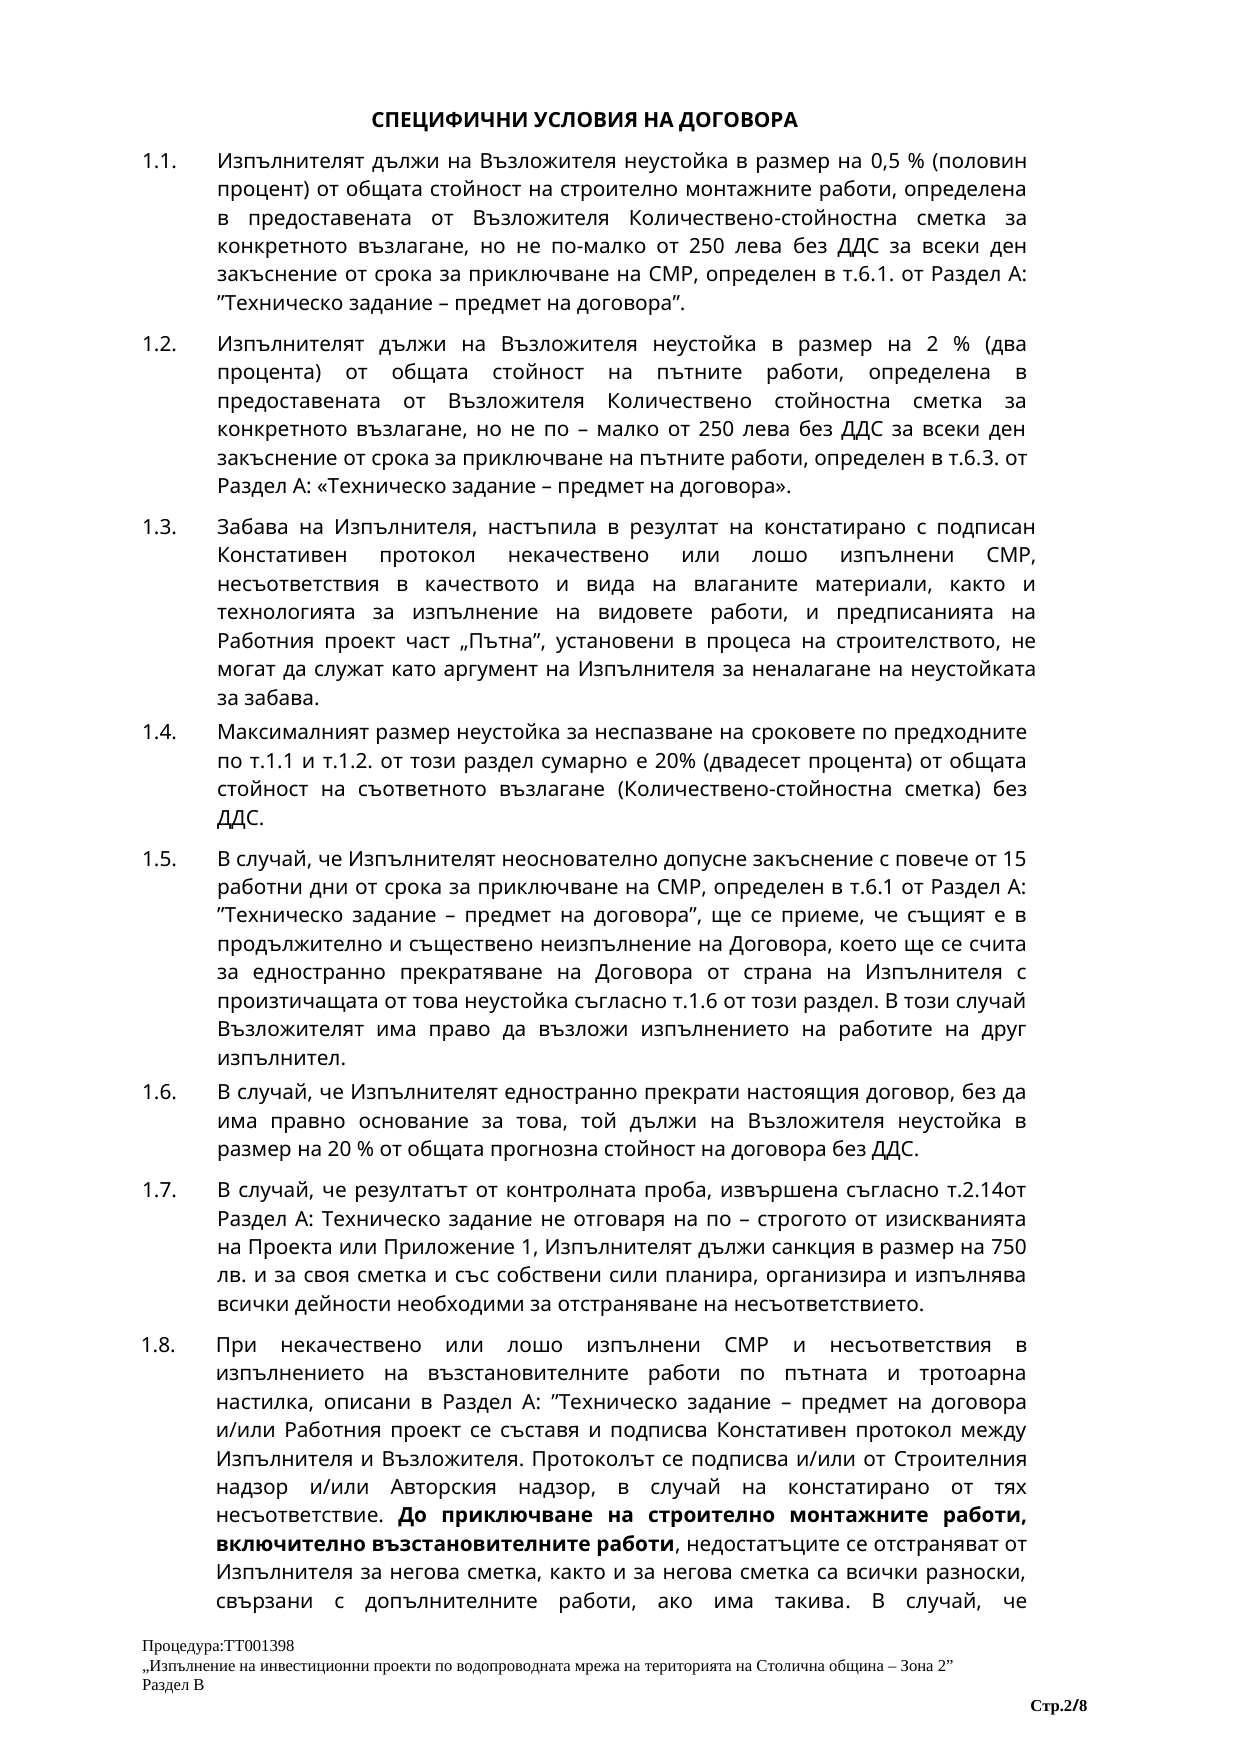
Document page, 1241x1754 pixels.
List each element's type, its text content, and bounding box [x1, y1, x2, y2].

list Изпълнителят дължи на Възложителя неустойка в размер на 2 % (два процента) от общата стойност на пътните работи, определена в предоставената от Възложителя Количествено стойностна сметка за конкретното възлагане, но не по – малко от 250 лева без ДДС за всеки ден закъснение от срока за приключване на пътните работи, определен в т.6.3. от Раздел А: «Техническо задание – предмет на договора». [142, 329, 1027, 499]
list Забава на Изпълнителя, настъпила в резултат на констатирано с подписан Констативен протокол некачествено или лошо изпълнени СМР, несъответствия в качеството и вида на влаганите материали, както и технологията за изпълнение на видовете работи, и предписанията на Работния проект част „Пътна”, установени в процеса на строителството, не могат да служат като аргумент на Изпълнителя за неналагане на неустойката за забава. [142, 512, 1037, 711]
list Изпълнителят дължи на Възложителя неустойка в размер на 0,5 % (половин процент) от общата стойност на строително монтажните работи, определена в предоставената от Възложителя Количествено-стойностна сметка за конкретното възлагане, но не по-малко от 250 лева без ДДС за всеки ден закъснение от срока за приключване на СМР, определен в т.6.1. от Раздел А: ”Техническо задание – предмет на договора”. [142, 146, 1027, 316]
list В случай, че Изпълнителят неоснователно допусне закъснение с повече от 15 работни дни от срока за приключване на СМР, определен в т.6.1 от Раздел А: ”Техническо задание – предмет на договора”, ще се приеме, че същият е в продължително и съществено неизпълнение на Договора, което ще се счита за едностранно прекратяване на Договора от страна на Изпълнителя с произтичащата от това неустойка съгласно т.1.6 от този раздел. В този случай Възложителят има право да възложи изпълнението на работите на друг изпълнител. [142, 844, 1027, 1071]
list В случай, че Изпълнителят едностранно прекрати настоящия договор, без да има правно основание за това, той дължи на Възложителя неустойка в размер на 20 % от общата прогнозна стойност на договора без ДДС. [142, 1077, 1027, 1163]
list В случай, че резултатът от контролната проба, извършена съгласно т.2.14от Раздел А: Техническо задание не отговаря на по – строгото от изискванията на Проекта или Приложение 1, Изпълнителят дължи санкция в размер на 750 лв. и за своя сметка и със собствени сили планира, организира и изпълнява всички дейности необходими за отстраняване на несъответствието. [142, 1175, 1027, 1317]
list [141, 1330, 1027, 1614]
list Максималният размер неустойка за неспазване на сроковете по предходните по т.1.1 и т.1.2. от този раздел сумарно е 20% (двадесет процента) от общата стойност на съответното възлагане (Количествено-стойностна сметка) без ДДС. [142, 717, 1027, 831]
text СПЕЦИФИЧНИ УСЛОВИЯ НА ДОГОВОРА [142, 105, 1027, 133]
